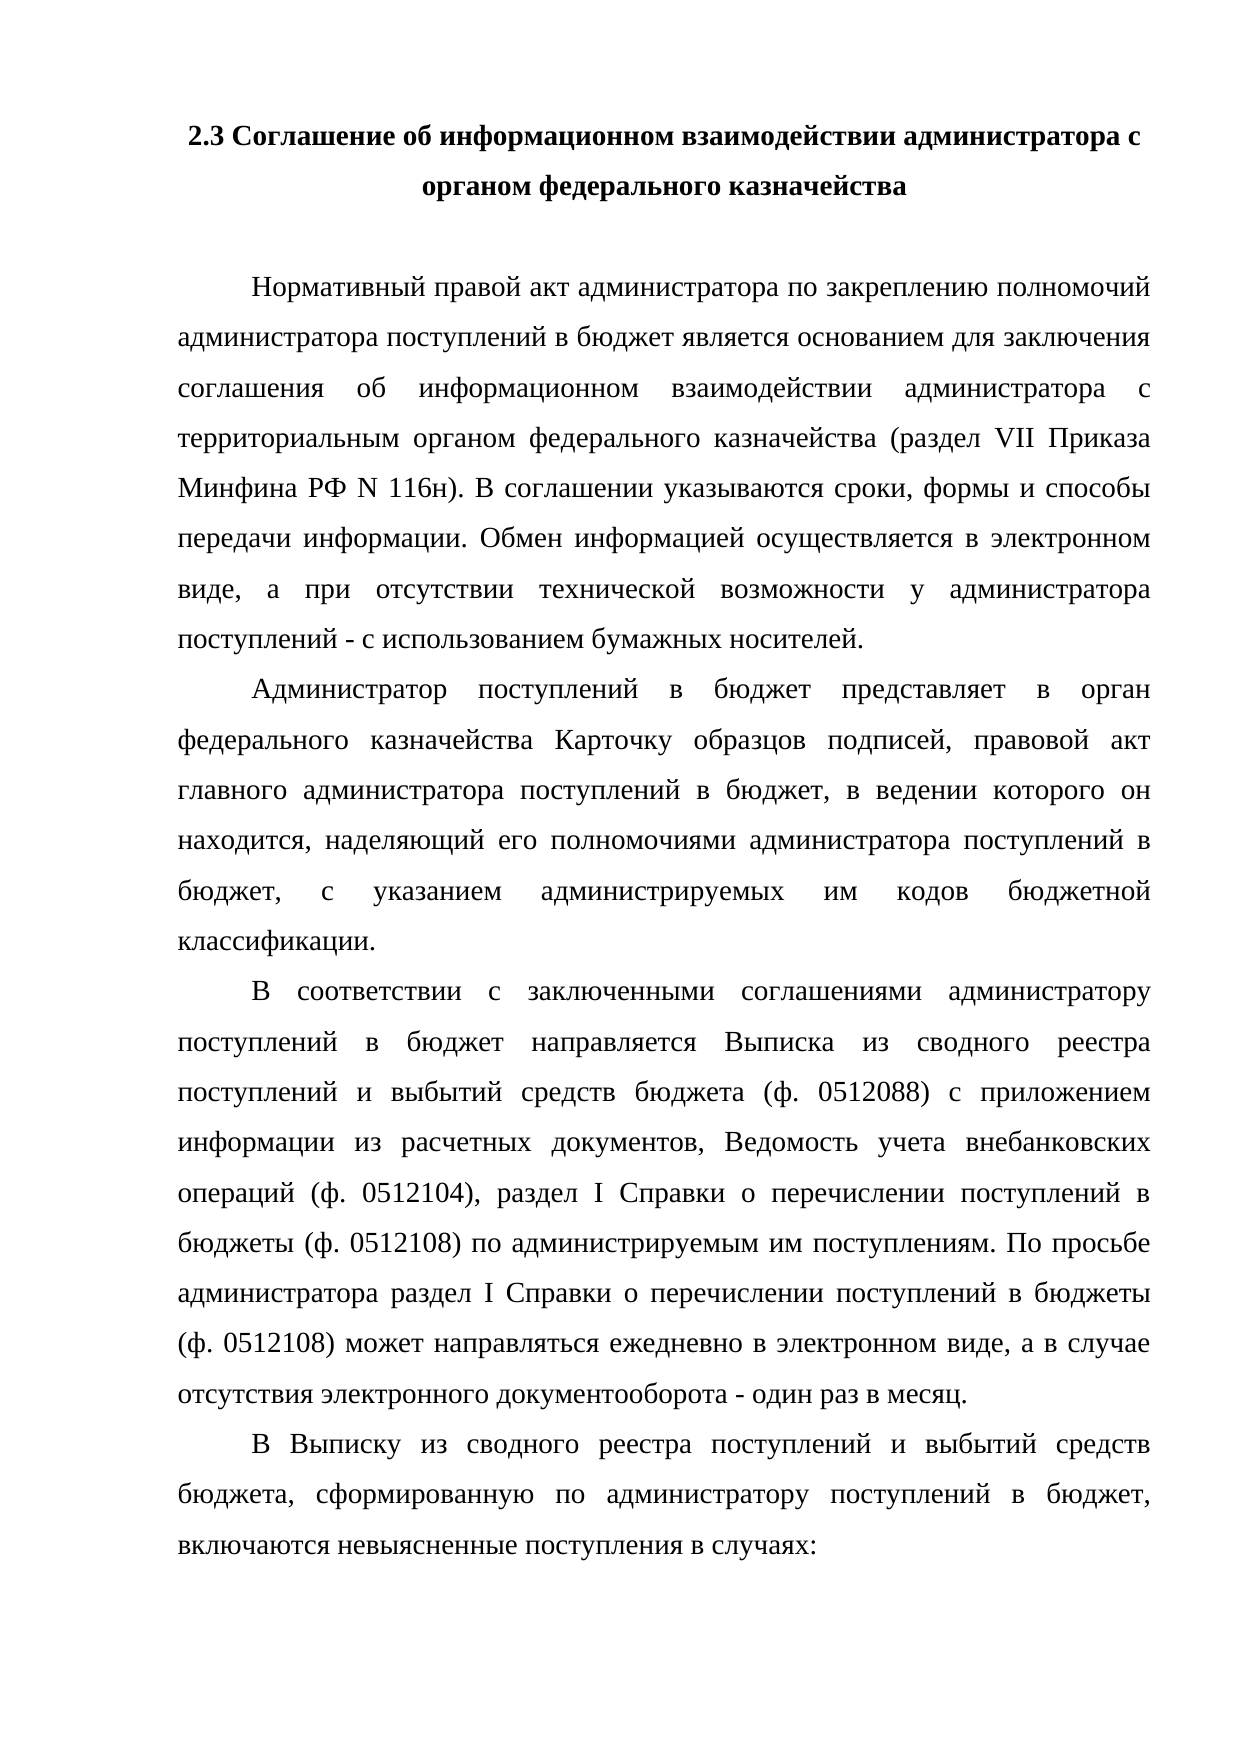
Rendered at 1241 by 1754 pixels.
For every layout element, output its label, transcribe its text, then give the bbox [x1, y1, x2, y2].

text 2.3 Соглашение об информационном взаимодействии администратора с органом федерального казначейства [177, 118, 1152, 202]
text В соответствии с заключенными соглашениями администратору поступлений в бюджет направляется Выписка из сводного реестра поступлений и выбытий средств бюджета (ф. 0512088) с приложением информации из расчетных документов, Ведомость учета внебанковских операций (ф. 0512104), раздел I Справки о перечислении поступлений в бюджеты (ф. 0512108) по администрируемым им поступлениям. По просьбе администратора раздел I Справки о перечислении поступлений в бюджеты (ф. 0512108) может направляться ежедневно в электронном виде, а в случае отсутствия электронного документооборота - один раз в месяц. [177, 973, 1152, 1409]
text Нормативный правой акт администратора по закреплению полномочий администратора поступлений в бюджет является основанием для заключения соглашения об информационном взаимодействии администратора с территориальным органом федерального казначейства (раздел VII Приказа Минфина РФ N 116н). В соглашении указываются сроки, формы и способы передачи информации. Обмен информацией осуществляется в электронном виде, а при отсутствии технической возможности у администратора поступлений - с использованием бумажных носителей. [177, 269, 1152, 655]
text Администратор поступлений в бюджет представляет в орган федерального казначейства Карточку образцов подписей, правовой акт главного администратора поступлений в бюджет, в ведении которого он находится, наделяющий его полномочиями администратора поступлений в бюджет, с указанием администрируемых им кодов бюджетной классификации. [177, 672, 1152, 957]
text В Выписку из сводного реестра поступлений и выбытий средств бюджета, сформированную по администратору поступлений в бюджет, включаются невыясненные поступления в случаях: [177, 1426, 1152, 1560]
